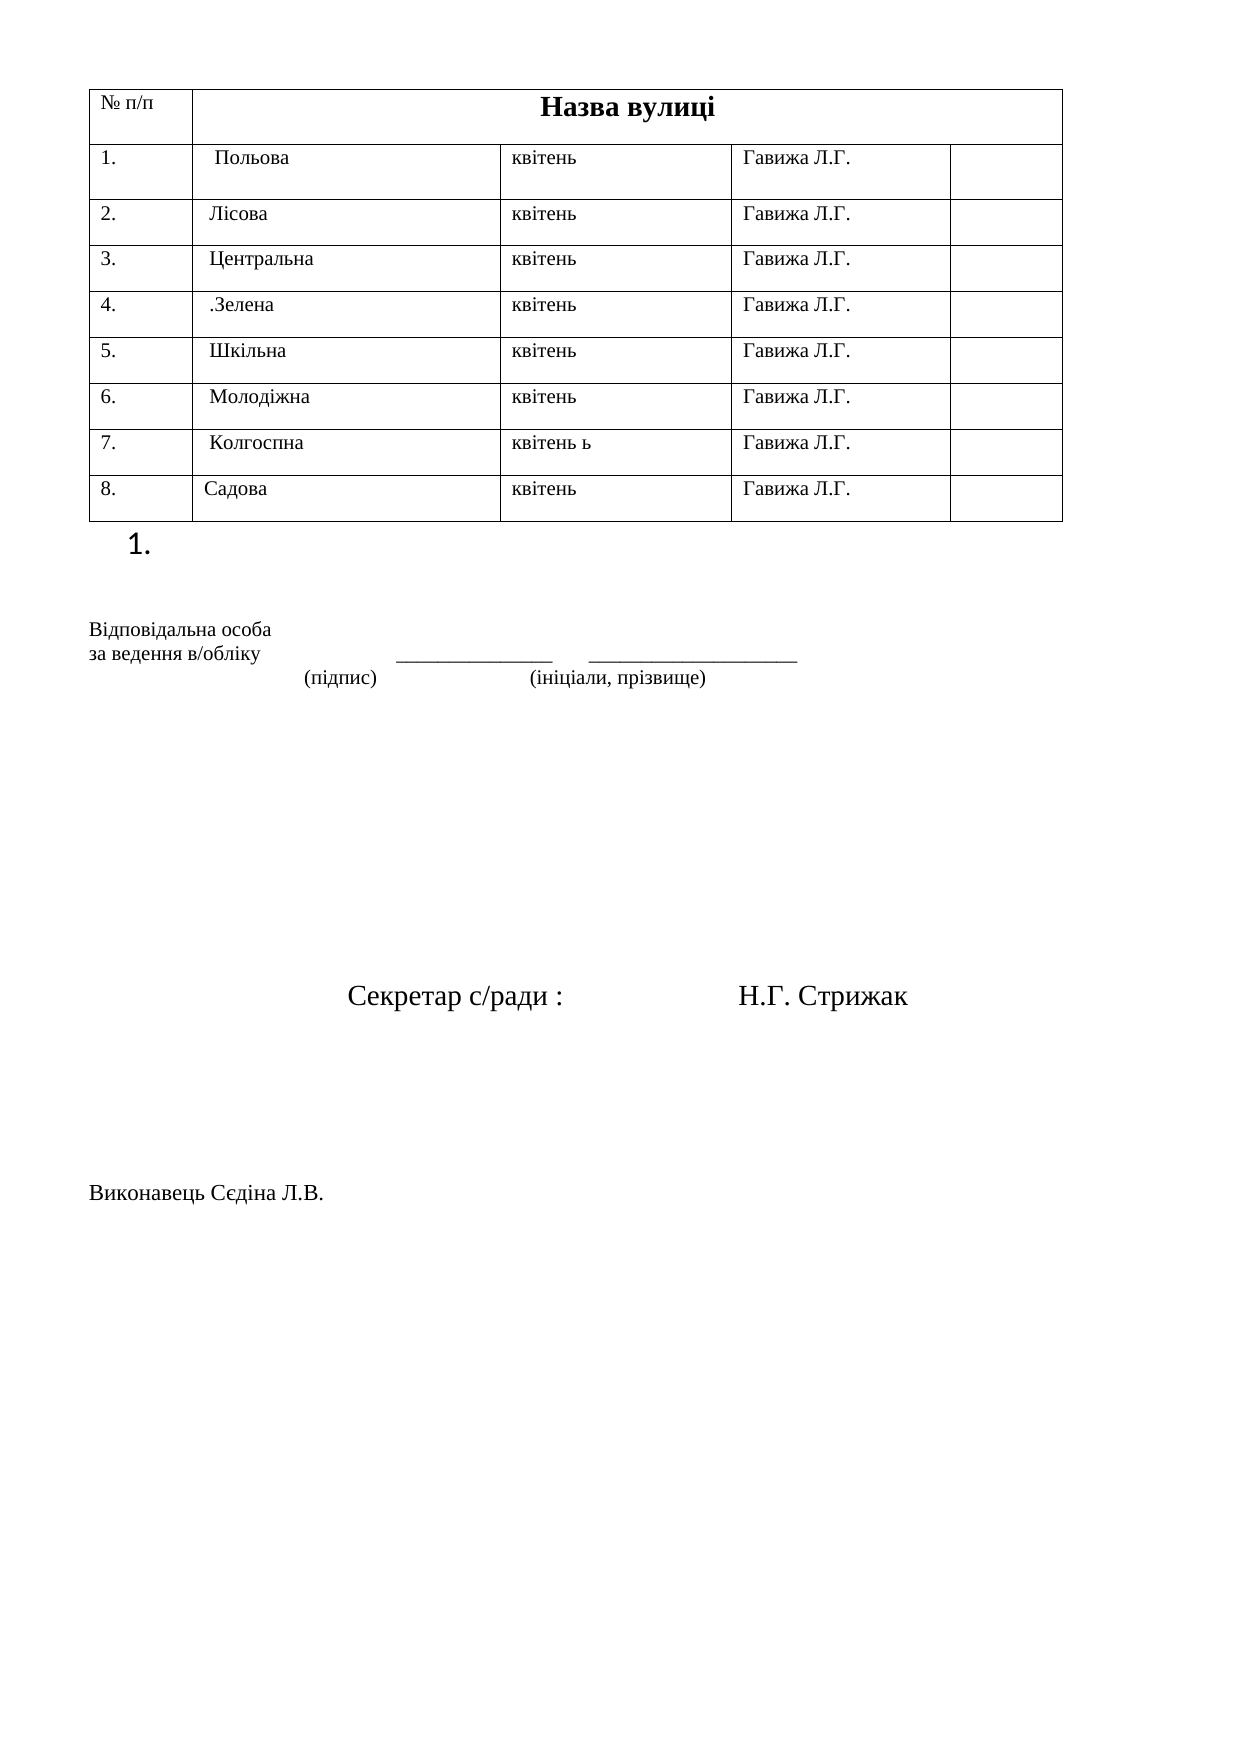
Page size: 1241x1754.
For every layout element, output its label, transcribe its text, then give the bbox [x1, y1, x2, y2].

table_cell [951, 430, 1062, 475]
table_cell квітень ь [501, 430, 731, 475]
table_cell Гавижа Л.Г. [732, 476, 950, 521]
table_cell Лісова [193, 200, 500, 245]
table_header № п/п [90, 90, 192, 144]
table_cell Садова [193, 476, 500, 521]
table_cell [951, 338, 1062, 383]
table_cell квітень [501, 145, 731, 199]
table_cell Гавижа Л.Г. [732, 200, 950, 245]
table_cell [951, 292, 1062, 337]
table_cell Центральна [193, 246, 500, 291]
table_cell Гавижа Л.Г. [732, 292, 950, 337]
table_cell 8. [90, 476, 192, 521]
table_cell 6. [90, 384, 192, 429]
table_cell квітень [501, 200, 731, 245]
table_cell [951, 384, 1062, 429]
table_cell Молодіжна [193, 384, 500, 429]
table_cell квітень [501, 384, 731, 429]
table_cell Гавижа Л.Г. [732, 430, 950, 475]
table_cell Гавижа Л.Г. [732, 384, 950, 429]
table_header Назва вулиці [193, 90, 1062, 144]
table_cell Гавижа Л.Г. [732, 246, 950, 291]
table_cell [951, 246, 1062, 291]
text за ведення в/обліку _______________ ____________________ (підпис) (ініціали, прізвище) [89, 641, 1167, 689]
table_cell 7. [90, 430, 192, 475]
table_cell квітень [501, 292, 731, 337]
table_cell квітень [501, 476, 731, 521]
table_cell Гавижа Л.Г. [732, 145, 950, 199]
table_cell 4. [90, 292, 192, 337]
text Відповідальна особа [89, 617, 1167, 641]
table_cell квітень [501, 246, 731, 291]
text Виконавець Сєдіна Л.В. [89, 1179, 1167, 1205]
table_cell 1. [90, 145, 192, 199]
table_cell Шкільна [193, 338, 500, 383]
table_cell [951, 476, 1062, 521]
table_cell Польова [193, 145, 500, 199]
table_cell .Зелена [193, 292, 500, 337]
table_cell 2. [90, 200, 192, 245]
table_cell [951, 200, 1062, 245]
table_cell квітень [501, 338, 731, 383]
table_cell 3. [90, 246, 192, 291]
table_cell 5. [90, 338, 192, 383]
table_cell Гавижа Л.Г. [732, 338, 950, 383]
table_cell Колгоспна [193, 430, 500, 475]
text Секретар с/ради : Н.Г. Стрижак [89, 978, 1167, 1011]
table_cell [951, 145, 1062, 199]
